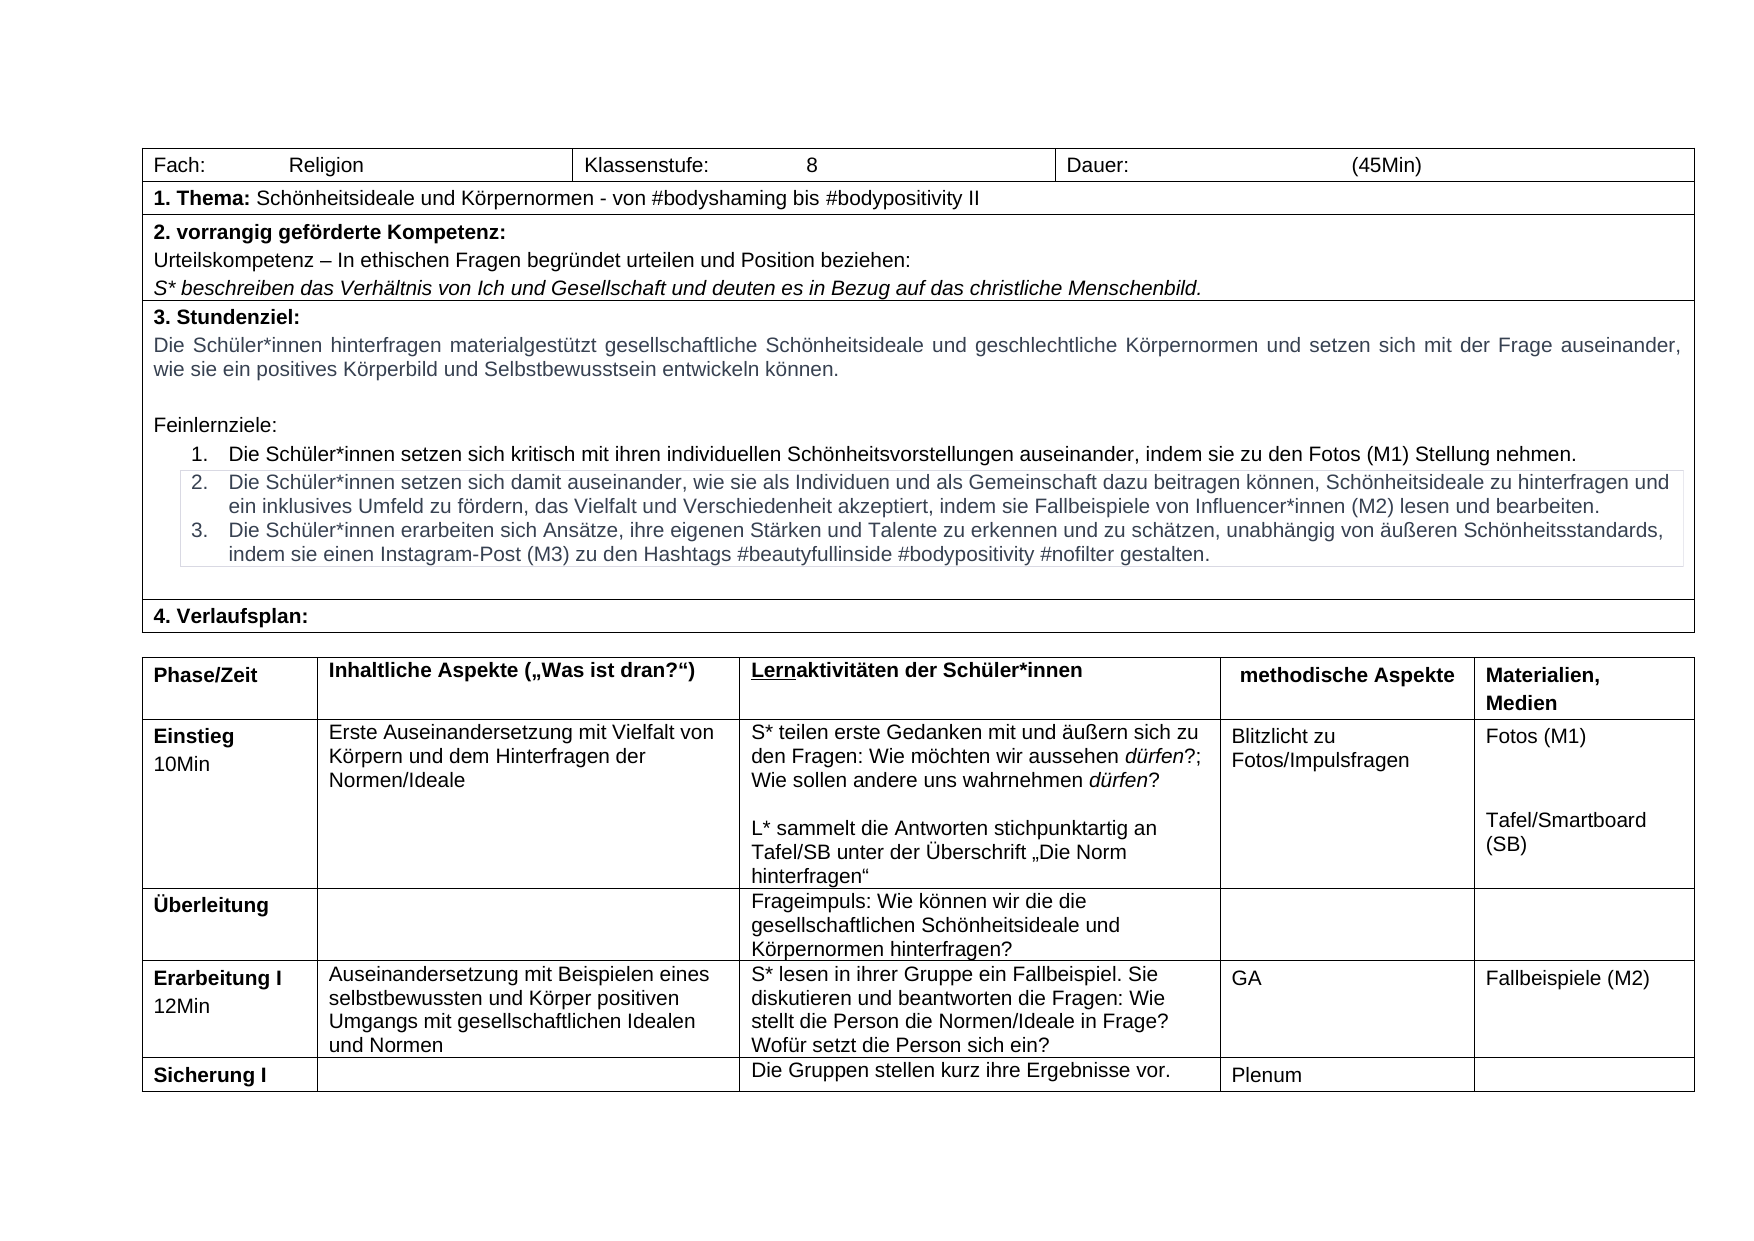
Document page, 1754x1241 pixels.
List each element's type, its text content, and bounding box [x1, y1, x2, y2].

table_cell Fotos (M1) Tafel/Smartboard (SB) [1475, 720, 1694, 887]
table_header Dauer: [1056, 149, 1334, 181]
table_cell 3. Stundenziel: Die Schüler*innen hinterfragen materialgestützt gesellschaftliche Schönheitsideale und geschlechtliche Körpernormen und setzen sich mit der Frage auseinander, wie sie ein positives Körperbild und Selbstbewusstsein entwickeln können. Feinlernziele: Die Schüler*innen setzen sich kritisch mit ihren individuellen Schönheitsvorstellungen auseinander, indem sie zu den Fotos (M1) Stellung nehmen. Die Schüler*innen setzen sich damit auseinander, wie sie als Individuen und als Gemeinschaft dazu beitragen können, Schönheitsideale zu hinterfragen und ein inklusives Umfeld zu fördern, das Vielfalt und Verschiedenheit akzeptiert, indem sie Fallbeispiele von Influencer*innen (M2) lesen und bearbeiten. Die Schüler*innen erarbeiten sich Ansätze, ihre eigenen Stärken und Talente zu erkennen und zu schätzen, unabhängig von äußeren Schönheitsstandards, indem sie einen Instagram-Post (M3) zu den Hashtags #beautyfullinside #bodypositivity #nofilter gestalten. [143, 301, 1694, 599]
table_cell S* teilen erste Gedanken mit und äußern sich zu den Fragen: Wie möchten wir aussehen dürfen?; Wie sollen andere uns wahrnehmen dürfen? L* sammelt die Antworten stichpunktartig an Tafel/SB unter der Überschrift „Die Norm hinterfragen“ [740, 720, 1220, 887]
table_header Klassenstufe: [573, 149, 795, 181]
table_cell Sicherung I 5Min [143, 1058, 317, 1091]
table_cell GA [1221, 961, 1474, 1057]
table_cell [1475, 889, 1694, 960]
table_cell [318, 889, 739, 960]
table_header 8 [795, 149, 1055, 181]
table_cell 4. Verlaufsplan: [143, 600, 1694, 632]
table_header Materialien, Medien [1475, 658, 1694, 719]
table_cell Blitzlicht zu Fotos/Impulsfragen [1221, 720, 1474, 887]
table_cell Fallbeispiele (M2) [1475, 961, 1694, 1057]
table_cell Einstieg 10Min [143, 720, 317, 887]
table_header Fach: [143, 149, 277, 181]
table_cell [318, 1058, 739, 1091]
table_cell [1221, 889, 1474, 960]
table_header Phase/Zeit [143, 658, 317, 719]
table_cell Frageimpuls: Wie können wir die die gesellschaftlichen Schönheitsideale und Körpernormen hinterfragen? [740, 889, 1220, 960]
table_cell Auseinandersetzung mit Beispielen eines selbstbewussten und Körper positiven Umgangs mit gesellschaftlichen Idealen und Normen [318, 961, 739, 1057]
table_cell 1. Thema: Schönheitsideale und Körpernormen - von #bodyshaming bis #bodypositivity II [143, 182, 1694, 214]
table_cell [1475, 1058, 1694, 1091]
table_cell Plenum [1221, 1058, 1474, 1091]
table_header Religion [277, 149, 572, 181]
table_cell Erarbeitung I 12Min [143, 961, 317, 1057]
table_header Lernaktivitäten der Schüler*innen [740, 658, 1220, 719]
table_header Inhaltliche Aspekte („Was ist dran?“) [318, 658, 739, 719]
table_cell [740, 1058, 1220, 1091]
table_header (45Min) [1334, 149, 1694, 181]
table_cell 2. vorrangig geförderte Kompetenz: Urteilskompetenz – In ethischen Fragen begründet urteilen und Position beziehen: S* beschreiben das Verhältnis von Ich und Gesellschaft und deuten es in Bezug auf das christliche Menschenbild. [143, 215, 1694, 300]
table_cell S* lesen in ihrer Gruppe ein Fallbeispiel. Sie diskutieren und beantworten die Fragen: Wie stellt die Person die Normen/Ideale in Frage? Wofür setzt die Person sich ein? [740, 961, 1220, 1057]
table_cell Überleitung [143, 889, 317, 960]
table_header methodische Aspekte [1221, 658, 1474, 719]
table_cell Erste Auseinandersetzung mit Vielfalt von Körpern und dem Hinterfragen der Normen/Ideale [318, 720, 739, 887]
